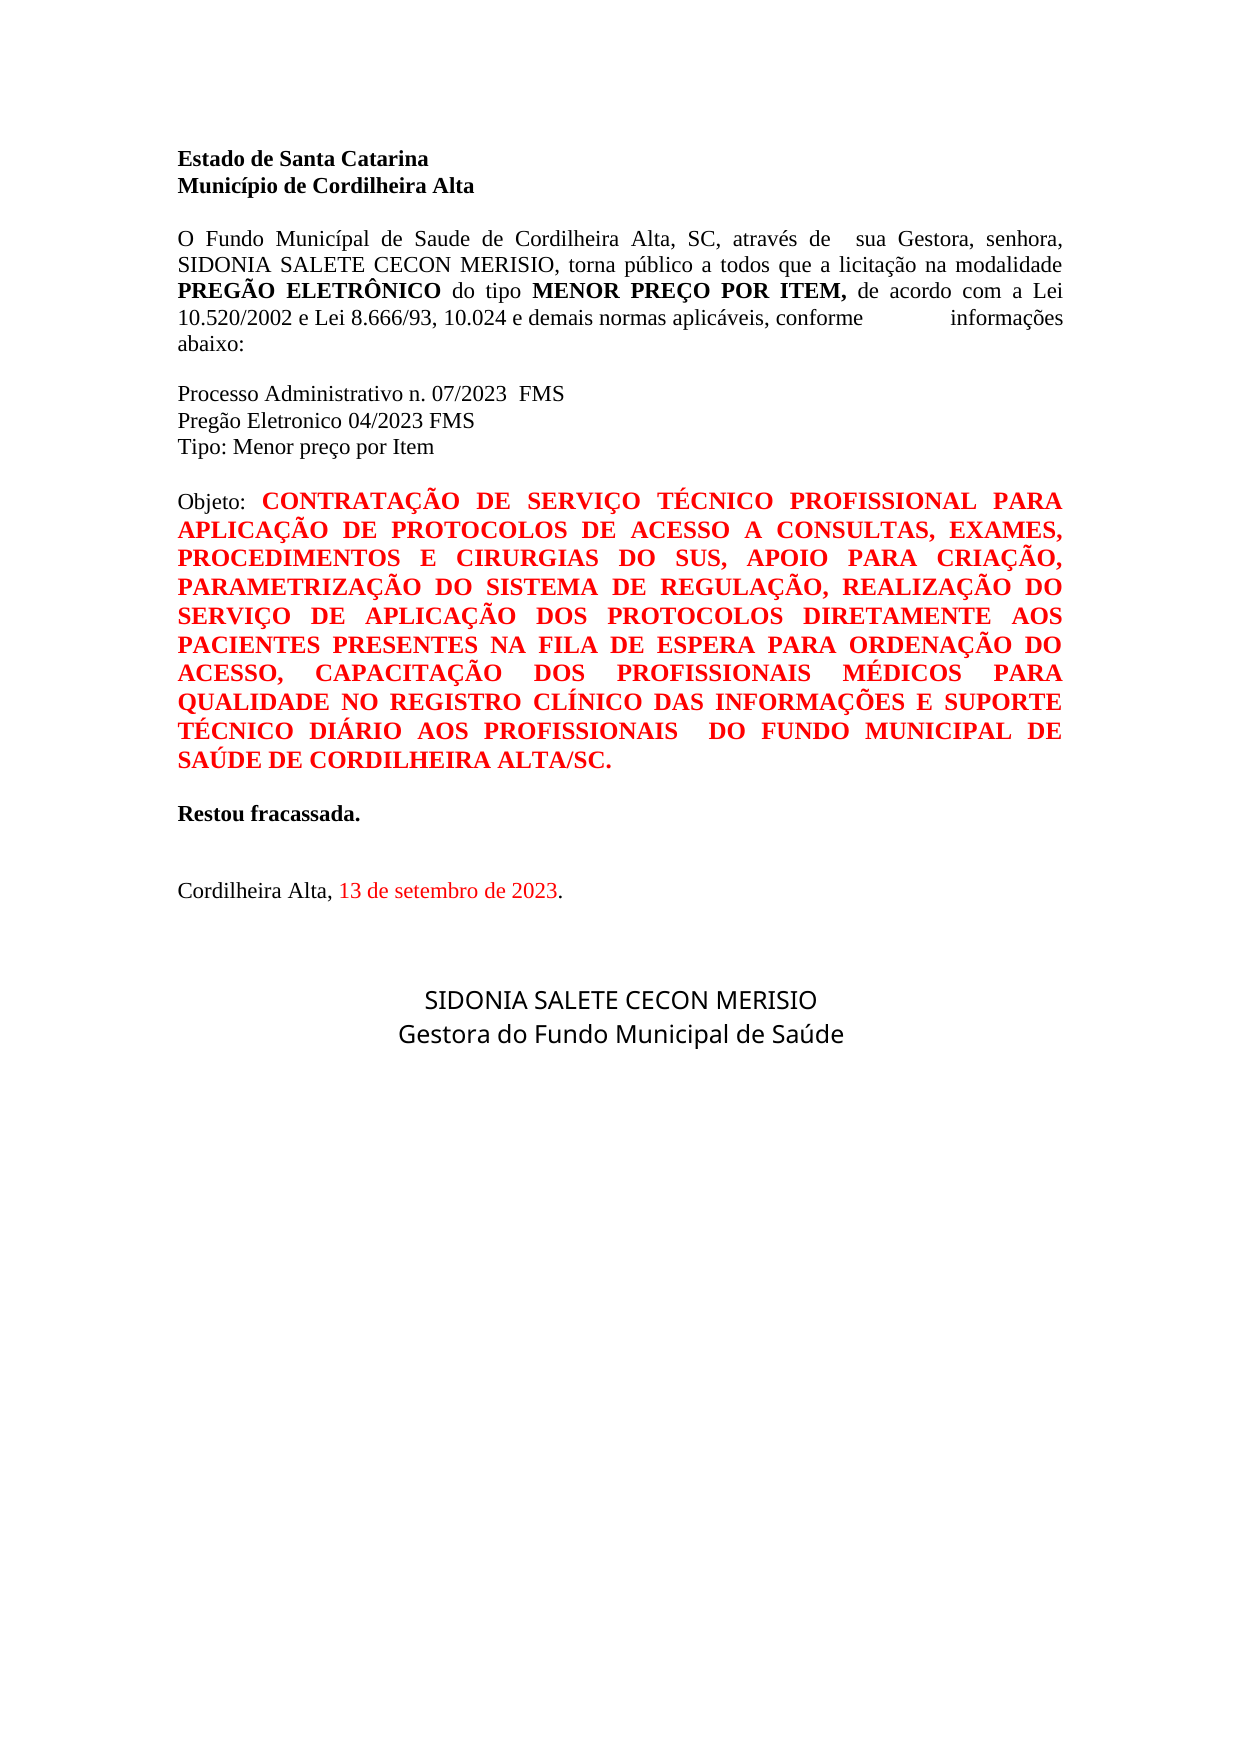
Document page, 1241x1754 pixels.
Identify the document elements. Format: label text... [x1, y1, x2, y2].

subtitle Restou fracassada. [177, 800, 1063, 826]
text Gestora do Fundo Municipal de Saúde [167, 1016, 1076, 1050]
text Cordilheira Alta, 13 de setembro de 2023. [177, 877, 1076, 903]
text Tipo: Menor preço por Item [177, 433, 1076, 460]
text O Fundo Municípal de Saude de Cordilheira Alta, SC, através de sua Gestora, senhora, SIDONIA SALETE CECON MERISIO, torna público a todos que a licitação na modalidade PREGÃO ELETRÔNICO do tipo MENOR PREÇO POR ITEM, de acordo com a Lei 10.520/2002 e Lei 8.666/93, 10.024 e demais normas aplicáveis, conforme informações abaixo: [177, 224, 1063, 356]
text SIDONIA SALETE CECON MERISIO [167, 982, 1076, 1016]
text Pregão Eletronico 04/2023 FMS [177, 407, 594, 433]
text Estado de Santa Catarina Município de Cordilheira Alta [177, 145, 476, 198]
subtitle Objeto: CONTRATAÇÃO DE SERVIÇO TÉCNICO PROFISSIONAL PARA APLICAÇÃO DE PROTOCOLOS DE ACESSO A CONSULTAS, EXAMES, PROCEDIMENTOS E CIRURGIAS DO SUS, APOIO PARA CRIAÇÃO, PARAMETRIZAÇÃO DO SISTEMA DE REGULAÇÃO, REALIZAÇÃO DO SERVIÇO DE APLICAÇÃO DOS PROTOCOLOS DIRETAMENTE AOS PACIENTES PRESENTES NA FILA DE ESPERA PARA ORDENAÇÃO DO ACESSO, CAPACITAÇÃO DOS PROFISSIONAIS MÉDICOS PARA QUALIDADE NO REGISTRO CLÍNICO DAS INFORMAÇÕES E SUPORTE TÉCNICO DIÁRIO AOS PROFISSIONAIS DO FUNDO MUNICIPAL DE SAÚDE DE CORDILHEIRA ALTA/SC. [177, 486, 1063, 773]
text Processo Administrativo n. 07/2023 FMS [177, 381, 594, 407]
